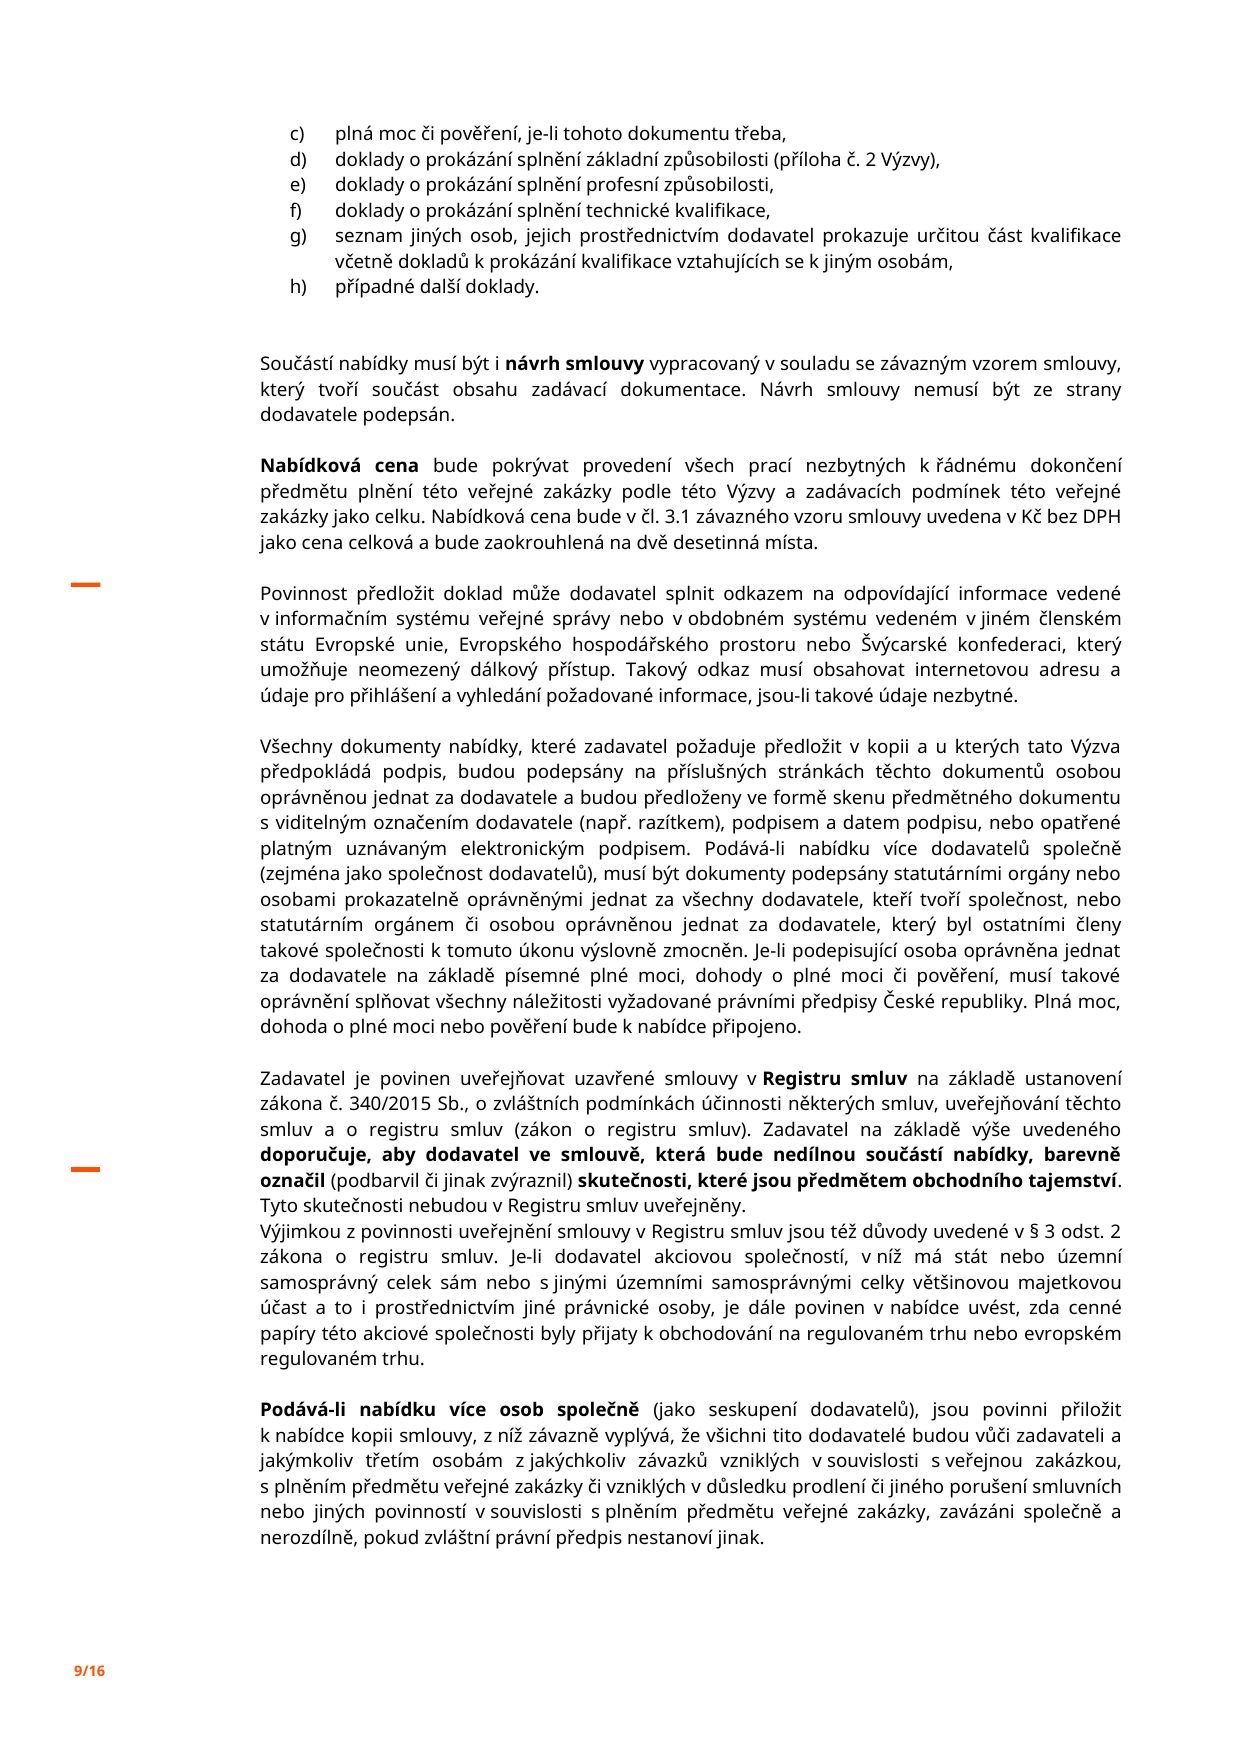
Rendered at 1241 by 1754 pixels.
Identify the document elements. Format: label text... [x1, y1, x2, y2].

list seznam jiných osob, jejich prostřednictvím dodavatel prokazuje určitou část kvalifikace včetně dokladů k prokázání kvalifikace vztahujících se k jiným osobám, [289, 223, 1122, 274]
list plná moc či pověření, je-li tohoto dokumentu třeba, [289, 121, 1122, 146]
text Nabídková cena bude pokrývat provedení všech prací nezbytných k řádnému dokončení předmětu plnění této veřejné zakázky podle této Výzvy a zadávacích podmínek této veřejné zakázky jako celku. Nabídková cena bude v čl. 3.1 závazného vzoru smlouvy uvedena v Kč bez DPH jako cena celková a bude zaokrouhlená na dvě desetinná místa. [260, 452, 1122, 554]
list případné další doklady. [289, 274, 1122, 299]
text Podává-li nabídku více osob společně (jako seskupení dodavatelů), jsou povinni přiložit k nabídce kopii smlouvy, z níž závazně vyplývá, že všichni tito dodavatelé budou vůči zadavateli a jakýmkoliv třetím osobám z jakýchkoliv závazků vzniklých v souvislosti s veřejnou zakázkou, s plněním předmětu veřejné zakázky či vzniklých v důsledku prodlení či jiného porušení smluvních nebo jiných povinností v souvislosti s plněním předmětu veřejné zakázky, zavázáni společně a nerozdílně, pokud zvláštní právní předpis nestanoví jinak. [260, 1397, 1122, 1550]
text Výjimkou z povinnosti uveřejnění smlouvy v Registru smluv jsou též důvody uvedené v § 3 odst. 2 zákona o registru smluv. Je-li dodavatel akciovou společností, v níž má stát nebo územní samosprávný celek sám nebo s jinými územními samosprávnými celky většinovou majetkovou účast a to i prostřednictvím jiné právnické osoby, je dále povinen v nabídce uvést, zda cenné papíry této akciové společnosti byly přijaty k obchodování na regulovaném trhu nebo evropském regulovaném trhu. [260, 1218, 1122, 1371]
list doklady o prokázání splnění technické kvalifikace, [289, 197, 1122, 223]
text Povinnost předložit doklad může dodavatel splnit odkazem na odpovídající informace vedené v informačním systému veřejné správy nebo v obdobném systému vedeném v jiném členském státu Evropské unie, Evropského hospodářského prostoru nebo Švýcarské konfederaci, který umožňuje neomezený dálkový přístup. Takový odkaz musí obsahovat internetovou adresu a údaje pro přihlášení a vyhledání požadované informace, jsou-li takové údaje nezbytné. [260, 580, 1122, 708]
text Součástí nabídky musí být i návrh smlouvy vypracovaný v souladu se závazným vzorem smlouvy, který tvoří součást obsahu zadávací dokumentace. Návrh smlouvy nemusí být ze strany dodavatele podepsán. [260, 350, 1122, 427]
text Všechny dokumenty nabídky, které zadavatel požaduje předložit v kopii a u kterých tato Výzva předpokládá podpis, budou podepsány na příslušných stránkách těchto dokumentů osobou oprávněnou jednat za dodavatele a budou předloženy ve formě skenu předmětného dokumentu s viditelným označením dodavatele (např. razítkem), podpisem a datem podpisu, nebo opatřené platným uznávaným elektronickým podpisem. Podává-li nabídku více dodavatelů společně (zejména jako společnost dodavatelů), musí být dokumenty podepsány statutárními orgány nebo osobami prokazatelně oprávněnými jednat za všechny dodavatele, kteří tvoří společnost, nebo statutárním orgánem či osobou oprávněnou jednat za dodavatele, který byl ostatními členy takové společnosti k tomuto úkonu výslovně zmocněn. Je-li podepisující osoba oprávněna jednat za dodavatele na základě písemné plné moci, dohody o plné moci či pověření, musí takové oprávnění splňovat všechny náležitosti vyžadované právními předpisy České republiky. Plná moc, dohoda o plné moci nebo pověření bude k nabídce připojeno. [260, 733, 1122, 1039]
list doklady o prokázání splnění profesní způsobilosti, [289, 172, 1122, 197]
list doklady o prokázání splnění základní způsobilosti (příloha č. 2 Výzvy), [289, 146, 1122, 172]
text Zadavatel je povinen uveřejňovat uzavřené smlouvy v Registru smluv na základě ustanovení zákona č. 340/2015 Sb., o zvláštních podmínkách účinnosti některých smluv, uveřejňování těchto smluv a o registru smluv (zákon o registru smluv). Zadavatel na základě výše uvedeného doporučuje, aby dodavatel ve smlouvě, která bude nedílnou součástí nabídky, barevně označil (podbarvil či jinak zvýraznil) skutečnosti, které jsou předmětem obchodního tajemství. Tyto skutečnosti nebudou v Registru smluv uveřejněny. [260, 1065, 1122, 1218]
